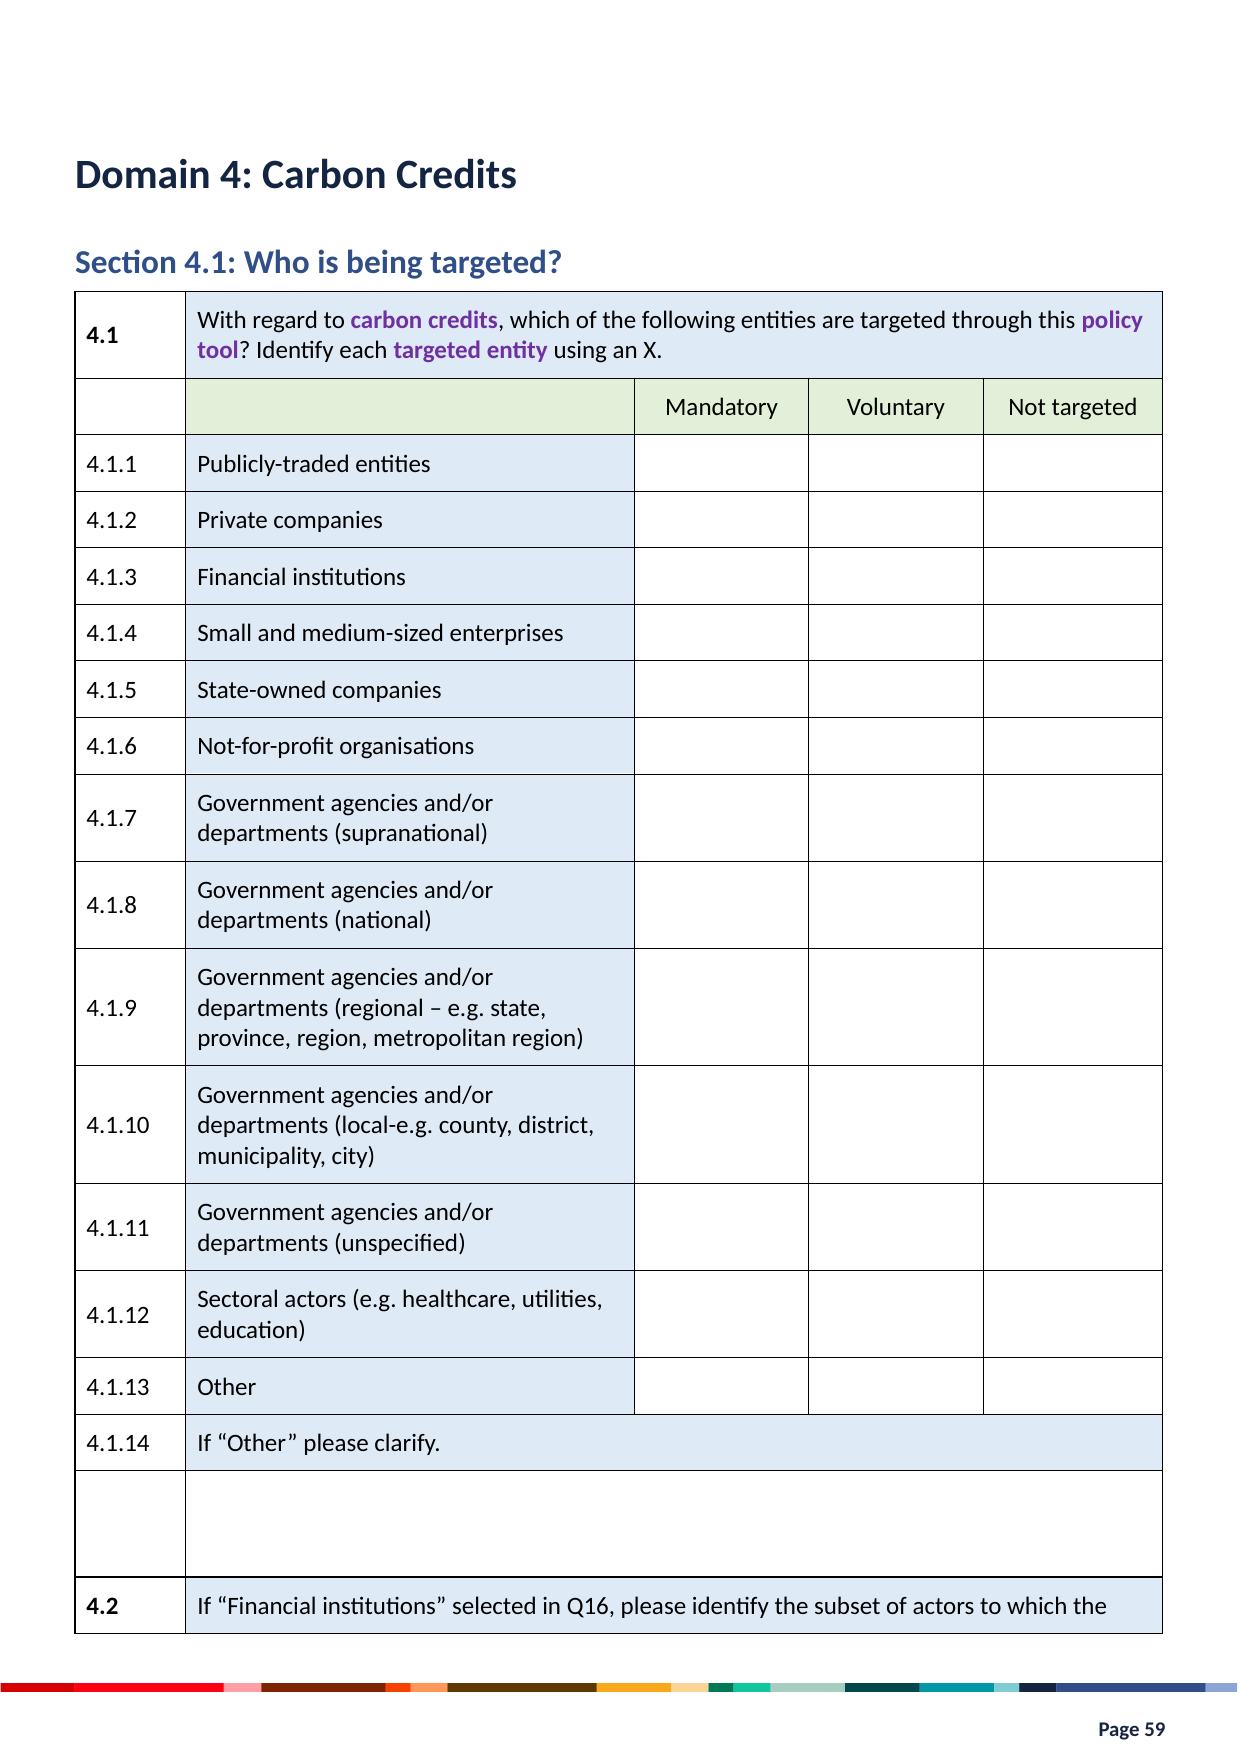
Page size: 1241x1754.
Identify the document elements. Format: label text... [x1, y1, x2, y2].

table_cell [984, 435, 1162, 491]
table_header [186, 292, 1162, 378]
subtitle Domain 4: Carbon Credits [75, 148, 1165, 199]
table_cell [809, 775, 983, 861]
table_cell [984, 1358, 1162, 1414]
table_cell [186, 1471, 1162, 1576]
subtitle Section 4.1: Who is being targeted? [75, 241, 1165, 282]
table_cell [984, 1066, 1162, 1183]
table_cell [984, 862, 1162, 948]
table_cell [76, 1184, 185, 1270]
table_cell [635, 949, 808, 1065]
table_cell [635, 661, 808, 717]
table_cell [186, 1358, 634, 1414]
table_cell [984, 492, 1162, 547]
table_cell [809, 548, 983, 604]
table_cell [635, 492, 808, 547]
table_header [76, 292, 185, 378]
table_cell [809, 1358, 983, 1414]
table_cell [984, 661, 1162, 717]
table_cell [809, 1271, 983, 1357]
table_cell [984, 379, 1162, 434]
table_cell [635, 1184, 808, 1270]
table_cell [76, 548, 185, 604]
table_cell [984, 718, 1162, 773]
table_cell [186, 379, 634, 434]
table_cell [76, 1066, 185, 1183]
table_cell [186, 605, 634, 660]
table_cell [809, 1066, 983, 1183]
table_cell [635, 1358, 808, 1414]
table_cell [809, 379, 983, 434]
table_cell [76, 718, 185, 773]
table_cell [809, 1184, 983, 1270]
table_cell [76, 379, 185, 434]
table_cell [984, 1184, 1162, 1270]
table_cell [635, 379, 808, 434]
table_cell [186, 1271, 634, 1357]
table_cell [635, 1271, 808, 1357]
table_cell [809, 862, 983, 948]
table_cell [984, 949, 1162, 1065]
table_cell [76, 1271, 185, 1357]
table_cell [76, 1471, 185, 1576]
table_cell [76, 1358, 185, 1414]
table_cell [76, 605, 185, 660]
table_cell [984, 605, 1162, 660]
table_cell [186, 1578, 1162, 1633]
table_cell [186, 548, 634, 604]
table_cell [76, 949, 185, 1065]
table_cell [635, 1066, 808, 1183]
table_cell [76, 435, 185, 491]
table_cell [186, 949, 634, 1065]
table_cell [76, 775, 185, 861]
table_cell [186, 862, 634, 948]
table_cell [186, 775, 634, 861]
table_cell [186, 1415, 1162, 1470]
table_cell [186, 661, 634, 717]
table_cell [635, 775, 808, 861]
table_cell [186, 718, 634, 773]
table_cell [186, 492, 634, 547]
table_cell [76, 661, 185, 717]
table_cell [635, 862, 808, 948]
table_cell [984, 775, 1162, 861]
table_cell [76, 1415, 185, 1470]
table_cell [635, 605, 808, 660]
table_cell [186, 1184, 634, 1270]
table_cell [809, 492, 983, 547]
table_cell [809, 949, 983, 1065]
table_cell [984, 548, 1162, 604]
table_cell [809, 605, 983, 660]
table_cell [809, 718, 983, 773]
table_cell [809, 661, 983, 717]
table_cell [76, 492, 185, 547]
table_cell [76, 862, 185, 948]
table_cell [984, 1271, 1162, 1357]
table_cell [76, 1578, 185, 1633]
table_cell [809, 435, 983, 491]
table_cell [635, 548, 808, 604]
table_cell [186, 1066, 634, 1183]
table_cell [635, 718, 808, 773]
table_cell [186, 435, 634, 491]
picture [0, 1683, 1236, 1692]
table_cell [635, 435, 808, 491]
